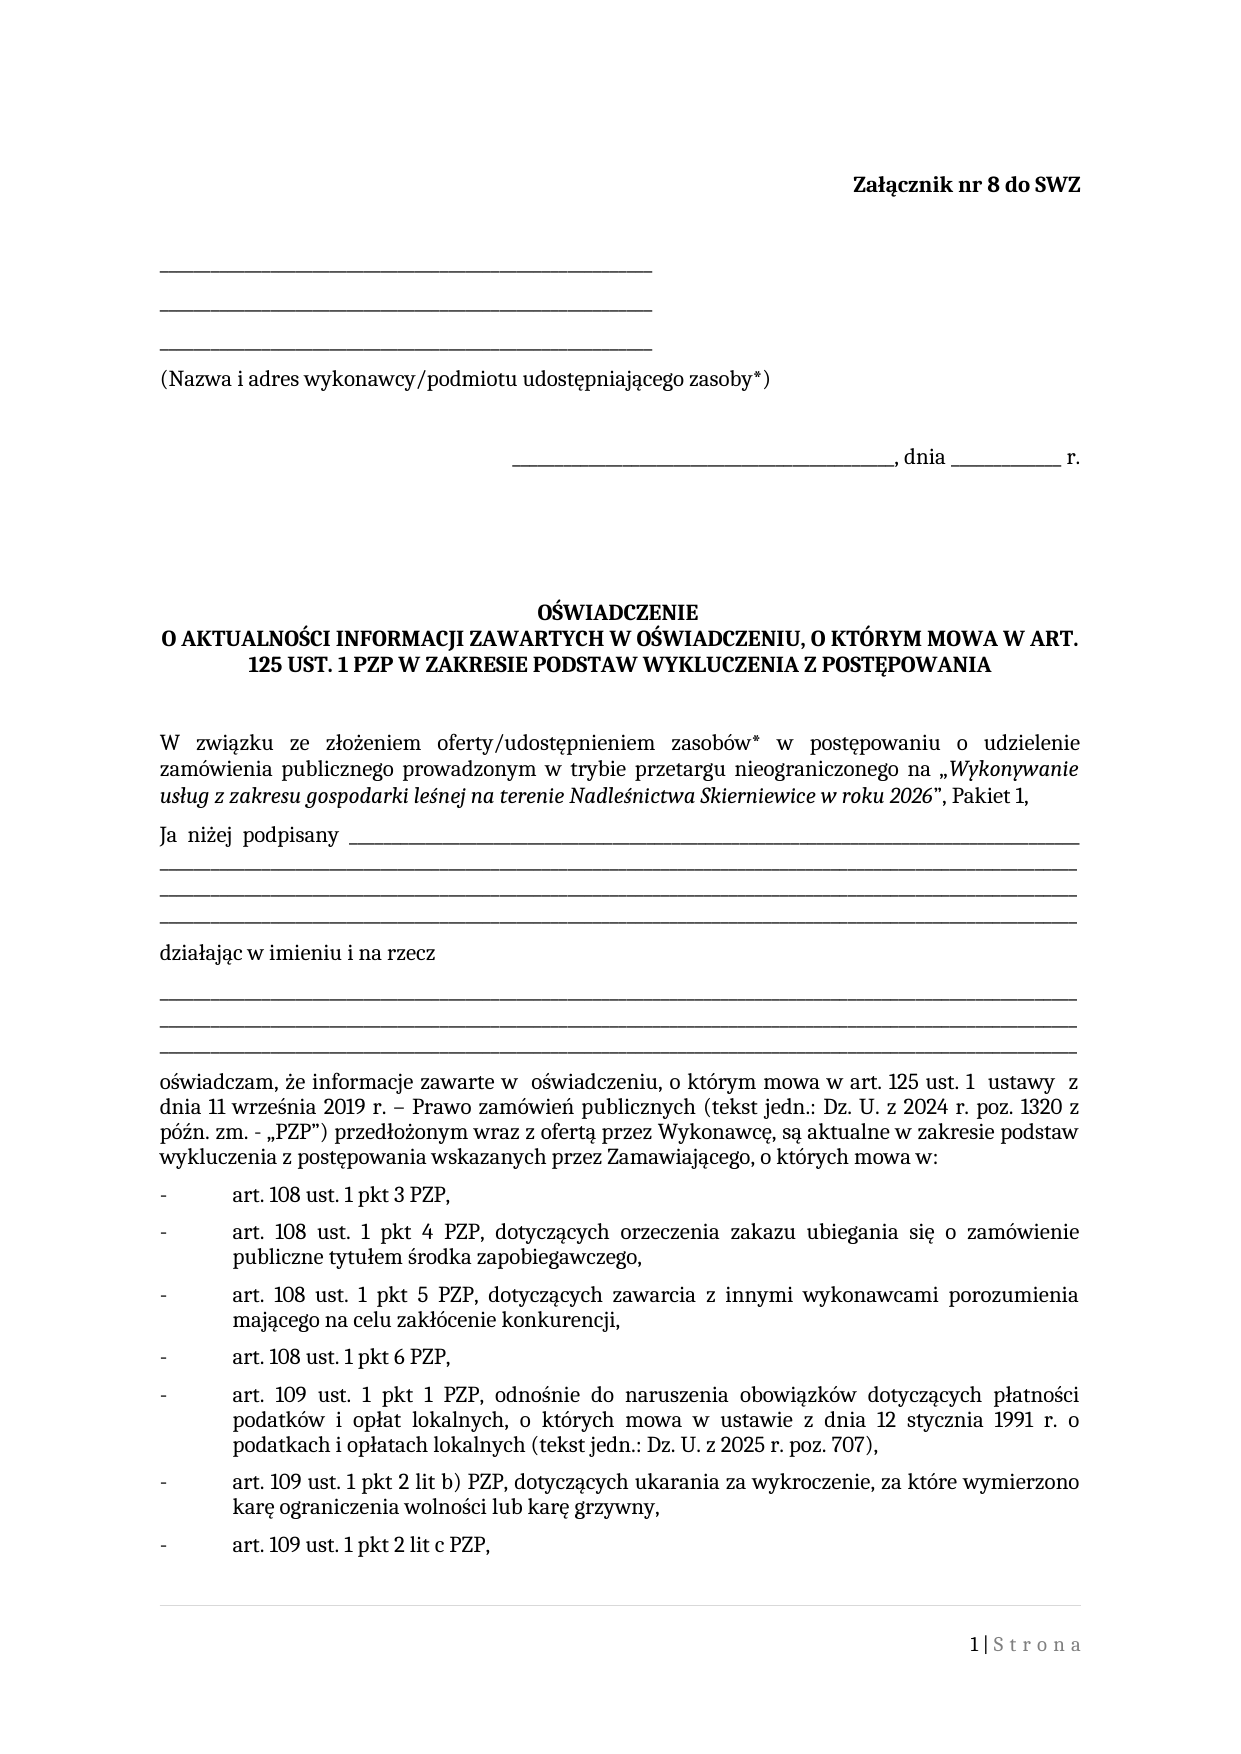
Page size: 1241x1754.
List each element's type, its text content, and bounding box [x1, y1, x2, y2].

text OŚWIADCZENIE O AKTUALNOŚCI INFORMACJI ZAWARTYCH W OŚWIADCZENIU, O KTÓRYM MOWA W ART. 125 UST. 1 PZP W ZAKRESIE PODSTAW WYKLUCZENIA Z POSTĘPOWANIA [159, 599, 1081, 678]
text Ja niżej podpisany ______________________________________________________________________________________ ____________________________________________________________________________________________________________________________________________________________________________________________________________________________________________________________________________________________________________________________________ [159, 821, 1081, 927]
text __________________________________________________________ [159, 327, 1081, 354]
text __________________________________________________________ [159, 288, 1081, 315]
text - art. 109 ust. 1 pkt 2 lit b) PZP, dotyczących ukarania za wykroczenie, za które wymierzono karę ograniczenia wolności lub karę grzywny, [159, 1470, 1081, 1520]
text W związku ze złożeniem oferty/udostępnieniem zasobów* w postępowaniu o udzielenie zamówienia publicznego prowadzonym w trybie przetargu nieograniczonego na „Wykonywanie usług z zakresu gospodarki leśnej na terenie Nadleśnictwa Skierniewice w roku 2026”, Pakiet 1, [159, 730, 1081, 809]
text - art. 108 ust. 1 pkt 6 PZP, [159, 1345, 1081, 1370]
text - art. 108 ust. 1 pkt 4 PZP, dotyczących orzeczenia zakazu ubiegania się o zamówienie publiczne tytułem środka zapobiegawczego, [159, 1220, 1081, 1270]
text oświadczam, że informacje zawarte w oświadczeniu, o którym mowa w art. 125 ust. 1 ustawy z dnia 11 września 2019 r. – Prawo zamówień publicznych (tekst jedn.: Dz. U. z 2024 r. poz. 1320 z późn. zm. - „PZP”) przedłożonym wraz z ofertą przez Wykonawcę, są aktualne w zakresie podstaw wykluczenia z postępowania wskazanych przez Zamawiającego, o których mowa w: [159, 1070, 1081, 1170]
text - art. 109 ust. 1 pkt 1 PZP, odnośnie do naruszenia obowiązków dotyczących płatności podatków i opłat lokalnych, o których mowa w ustawie z dnia 12 stycznia 1991 r. o podatkach i opłatach lokalnych (tekst jedn.: Dz. U. z 2025 r. poz. 707), [159, 1382, 1081, 1457]
text - art. 108 ust. 1 pkt 5 PZP, dotyczących zawarcia z innymi wykonawcami porozumienia mającego na celu zakłócenie konkurencji, [159, 1282, 1081, 1332]
text (Nazwa i adres wykonawcy/podmiotu udostępniającego zasoby*) [159, 366, 1081, 393]
text ____________________________________________________________________________________________________________________________________________________________________________________________________________________________________________________________________________________________________________________________________ [159, 978, 1081, 1057]
text - art. 108 ust. 1 pkt 3 PZP, [159, 1182, 1081, 1207]
text działając w imieniu i na rzecz [159, 939, 1081, 966]
text Załącznik nr 8 do SWZ [159, 172, 1081, 198]
text - art. 109 ust. 1 pkt 2 lit c PZP, [159, 1532, 1081, 1557]
text __________________________________________________________ [159, 250, 1081, 276]
text _____________________________________________, dnia _____________ r. [159, 444, 1081, 470]
